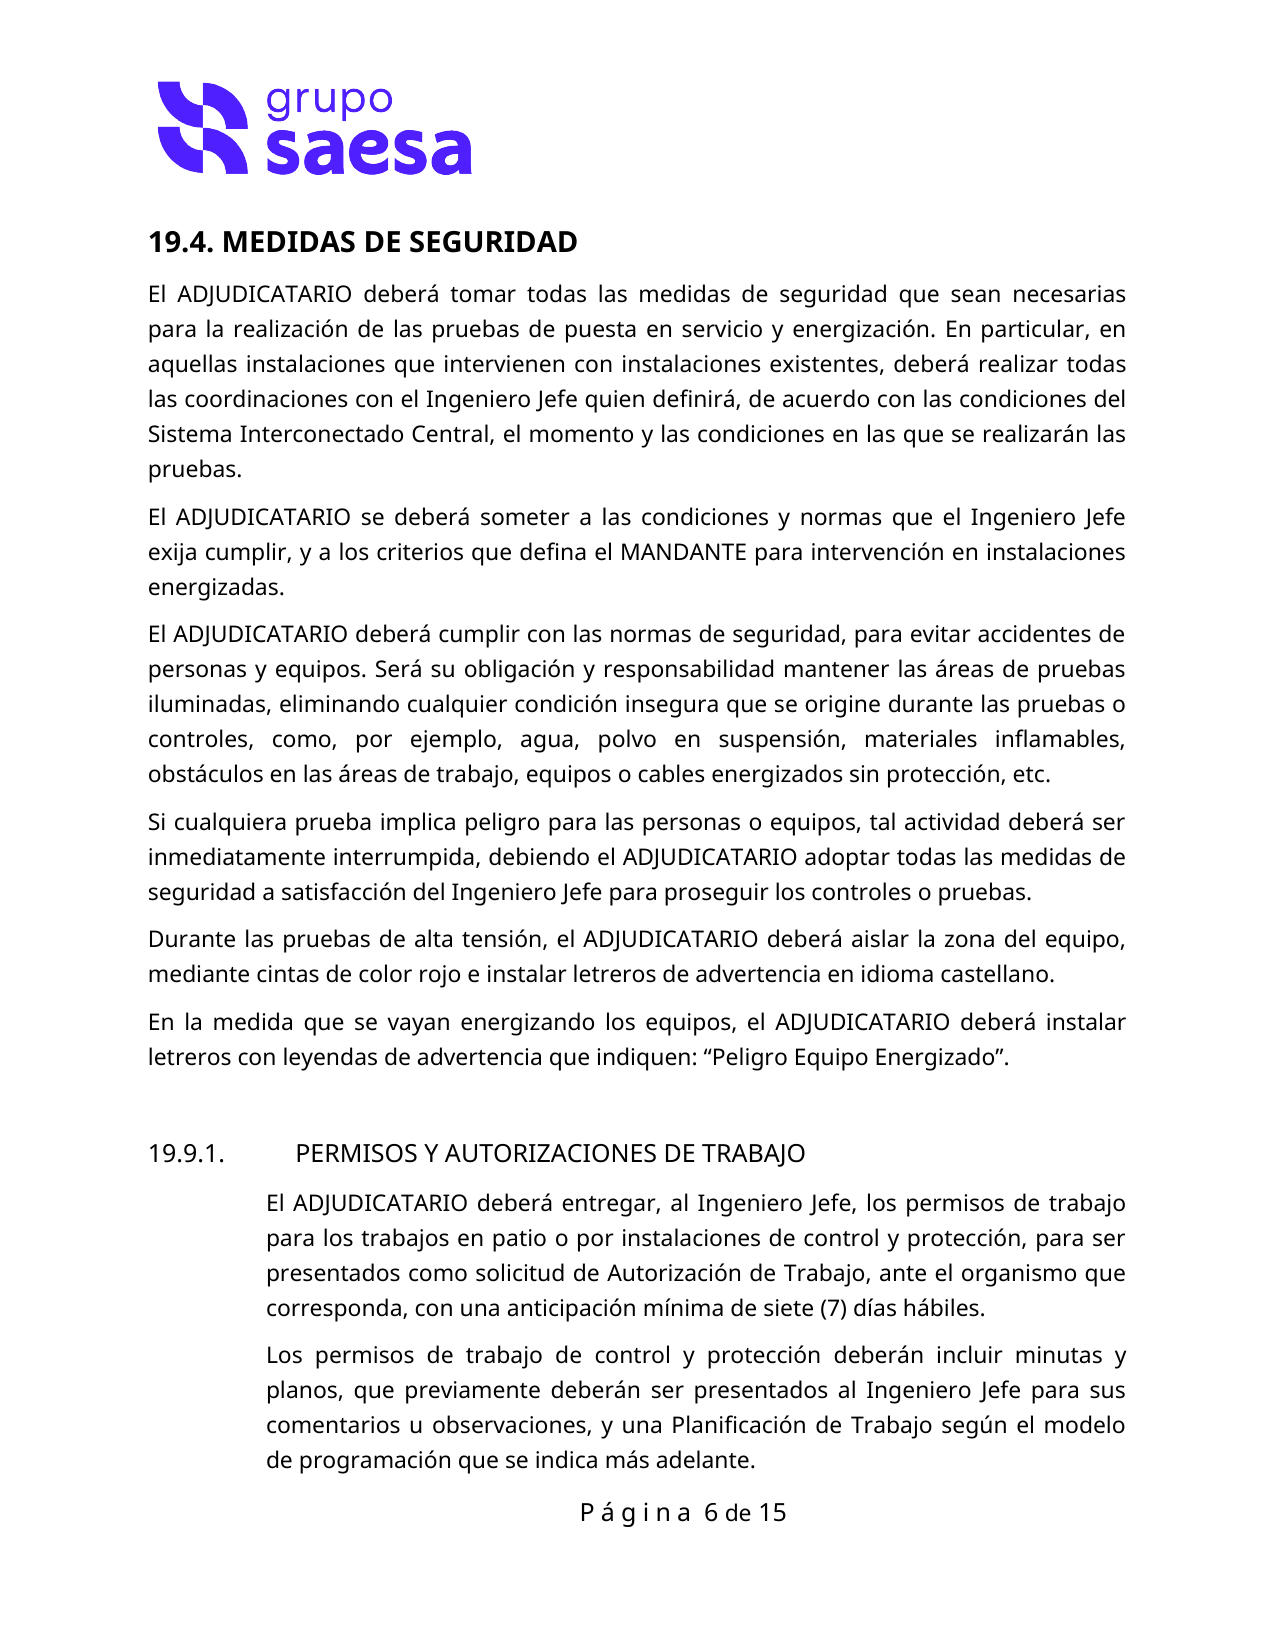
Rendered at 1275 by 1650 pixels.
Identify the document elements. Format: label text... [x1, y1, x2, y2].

text El ADJUDICATARIO deberá cumplir con las normas de seguridad, para evitar accidentes de personas y equipos. Será su obligación y responsabilidad mantener las áreas de pruebas iluminadas, eliminando cualquier condición insegura que se origine durante las pruebas o controles, como, por ejemplo, agua, polvo en suspensión, materiales inflamables, obstáculos en las áreas de trabajo, equipos o cables energizados sin protección, etc. [148, 618, 1127, 789]
text El ADJUDICATARIO se deberá someter a las condiciones y normas que el Ingeniero Jefe exija cumplir, y a los criterios que defina el MANDANTE para intervención en instalaciones energizadas. [148, 501, 1127, 602]
subtitle PERMISOS Y AUTORIZACIONES DE TRABAJO [148, 1136, 1127, 1170]
subtitle MEDIDAS DE SEGURIDAD [148, 221, 1127, 261]
text Si cualquiera prueba implica peligro para las personas o equipos, tal actividad deberá ser inmediatamente interrumpida, debiendo el ADJUDICATARIO adoptar todas las medidas de seguridad a satisfacción del Ingeniero Jefe para proseguir los controles o pruebas. [148, 806, 1127, 907]
text El ADJUDICATARIO deberá tomar todas las medidas de seguridad que sean necesarias para la realización de las pruebas de puesta en servicio y energización. En particular, en aquellas instalaciones que intervienen con instalaciones existentes, deberá realizar todas las coordinaciones con el Ingeniero Jefe quien definirá, de acuerdo con las condiciones del Sistema Interconectado Central, el momento y las condiciones en las que se realizarán las pruebas. [148, 278, 1127, 484]
text Durante las pruebas de alta tensión, el ADJUDICATARIO deberá aislar la zona del equipo, mediante cintas de color rojo e instalar letreros de advertencia en idioma castellano. [148, 923, 1127, 989]
text Los permisos de trabajo de control y protección deberán incluir minutas y planos, que previamente deberán ser presentados al Ingeniero Jefe para sus comentarios u observaciones, y una Planificación de Trabajo según el modelo de programación que se indica más adelante. [266, 1339, 1127, 1475]
picture [147, 73, 481, 178]
text El ADJUDICATARIO deberá entregar, al Ingeniero Jefe, los permisos de trabajo para los trabajos en patio o por instalaciones de control y protección, para ser presentados como solicitud de Autorización de Trabajo, ante el organismo que corresponda, con una anticipación mínima de siete (7) días hábiles. [266, 1186, 1127, 1323]
text En la medida que se vayan energizando los equipos, el ADJUDICATARIO deberá instalar letreros con leyendas de advertencia que indiquen: “Peligro Equipo Energizado”. [148, 1006, 1127, 1072]
